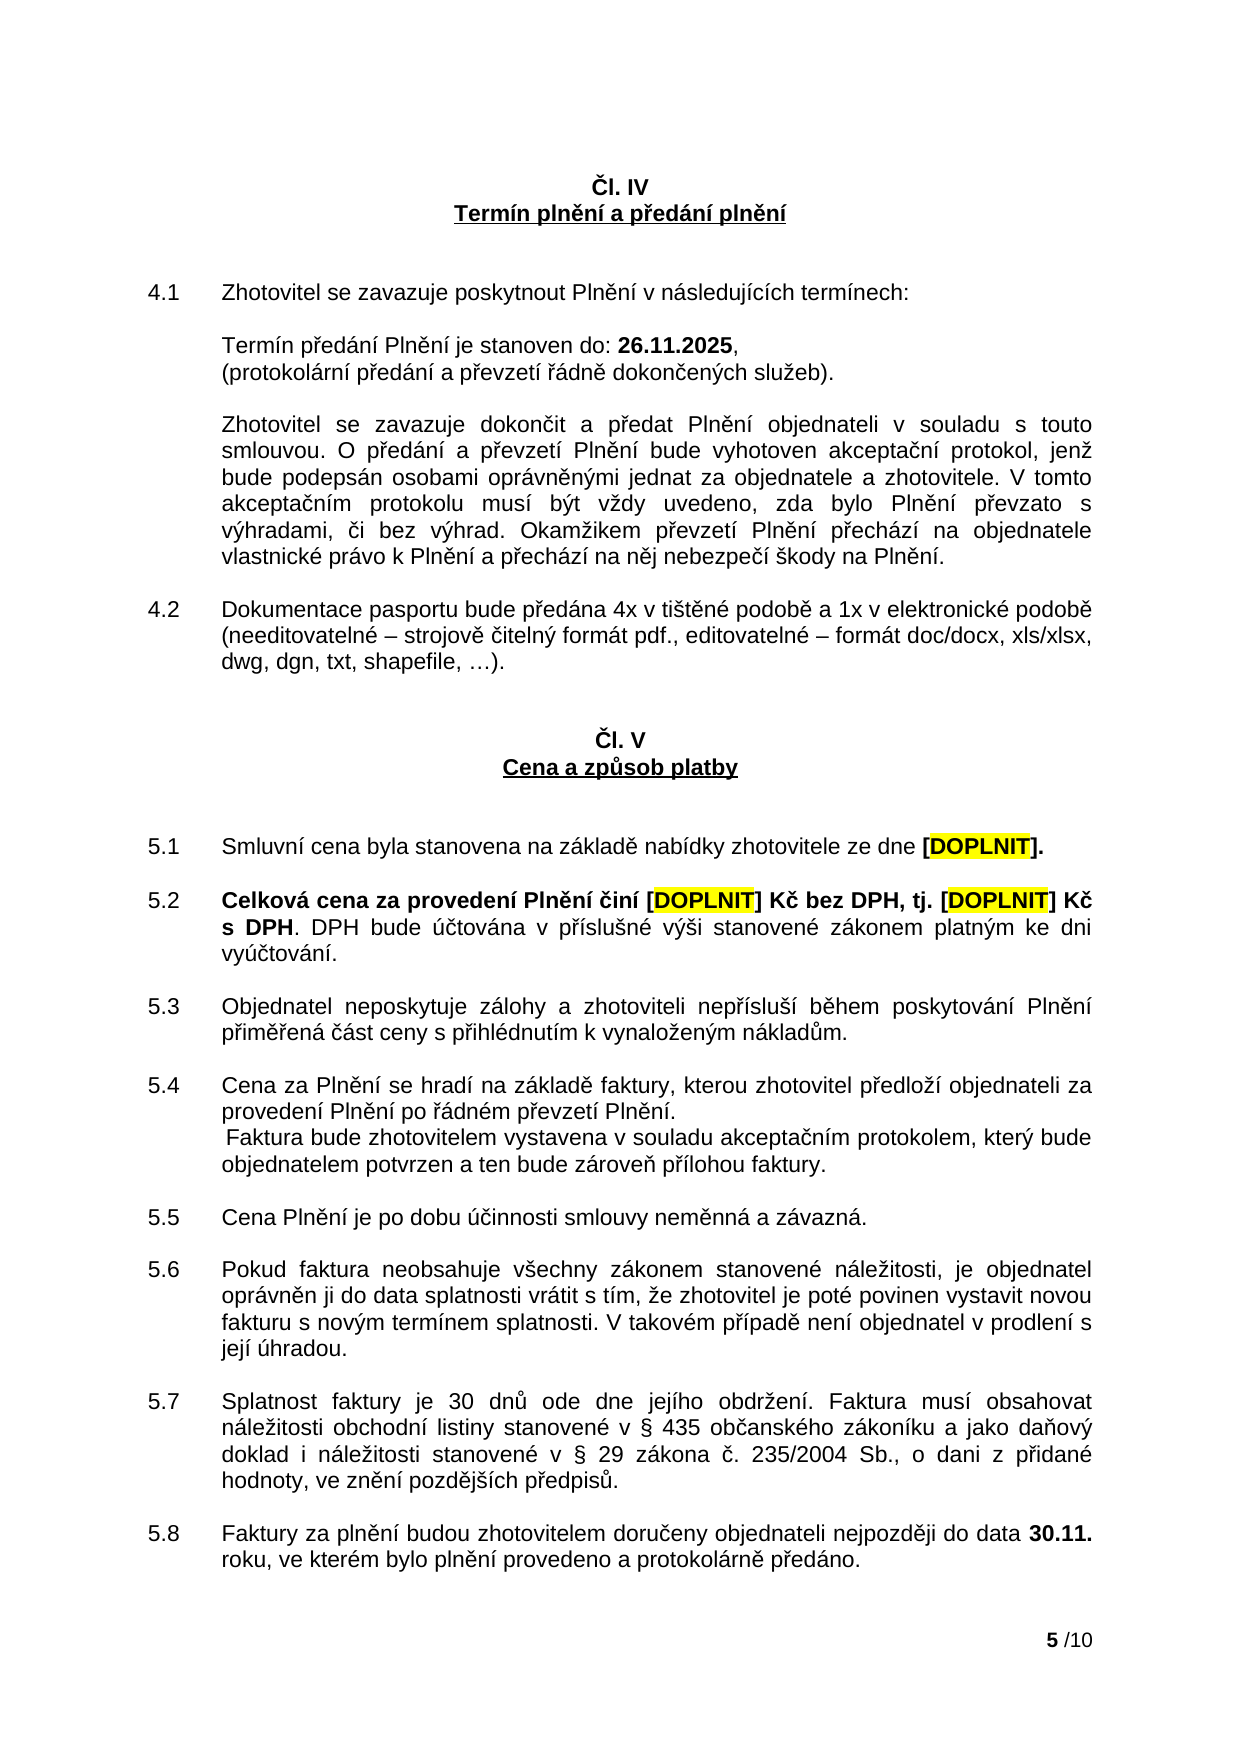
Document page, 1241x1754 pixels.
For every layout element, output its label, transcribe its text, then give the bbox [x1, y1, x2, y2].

text 5.5 Cena Plnění je po dobu účinnosti smlouvy neměnná a závazná. [148, 1203, 1093, 1230]
text 4.1 Zhotovitel se zavazuje poskytnout Plnění v následujících termínech: [148, 279, 1093, 306]
text Termín plnění a předání plnění [148, 200, 1093, 227]
text (protokolární předání a převzetí řádně dokončených služeb). [148, 358, 1093, 385]
text 5.4 Cena za Plnění se hradí na základě faktury, kterou zhotovitel předloží objednateli za provedení Plnění po řádném převzetí Plnění. [148, 1072, 1093, 1124]
text Čl. IV [148, 174, 1093, 200]
text 5.1 Smluvní cena byla stanovena na základě nabídky zhotovitele ze dne [DOPLNIT]. [148, 833, 930, 859]
text Termín předání Plnění je stanoven do: 26.11.2025, [148, 332, 1093, 358]
text Zhotovitel se zavazuje dokončit a předat Plnění objednateli v souladu s touto smlouvou. O předání a převzetí Plnění bude vyhotoven akceptační protokol, jenž bude podepsán osobami oprávněnými jednat za objednatele a zhotovitele. V tomto akceptačním protokolu musí být vždy uvedeno, zda bylo Plnění převzato s výhradami, či bez výhrad. Okamžikem převzetí Plnění přechází na objednatele vlastnické právo k Plnění a přechází na něj nebezpečí škody na Plnění. [221, 411, 1093, 569]
text 5.8 Faktury za plnění budou zhotovitelem doručeny objednateli nejpozději do data 30.11. roku, ve kterém bylo plnění provedeno a protokolárně předáno. [148, 1520, 1093, 1572]
text 5.2 Celková cena za provedení Plnění činí [DOPLNIT] Kč bez DPH, tj. [DOPLNIT] Kč s DPH. DPH bude účtována v příslušné výši stanovené zákonem platným ke dni vyúčtování. [148, 887, 1093, 966]
text Čl. V [148, 727, 1093, 754]
text 4.2 Dokumentace pasportu bude předána 4x v tištěné podobě a 1x v elektronické podobě (needitovatelné – strojově čitelný formát pdf., editovatelné – formát doc/docx, xls/xlsx, dwg, dgn, txt, shapefile, …). [148, 596, 1093, 675]
text 5.7 Splatnost faktury je 30 dnů ode dne jejího obdržení. Faktura musí obsahovat náležitosti obchodní listiny stanovené v § 435 občanského zákoníku a jako daňový doklad i náležitosti stanovené v § 29 zákona č. 235/2004 Sb., o dani z přidané hodnoty, ve znění pozdějších předpisů. [148, 1388, 1093, 1493]
text Cena a způsob platby [148, 754, 1093, 780]
text Faktura bude zhotovitelem vystavena v souladu akceptačním protokolem, který bude objednatelem potvrzen a ten bude zároveň přílohou faktury. [148, 1124, 1093, 1177]
text 5.3 Objednatel neposkytuje zálohy a zhotoviteli nepřísluší během poskytování Plnění přiměřená část ceny s přihlédnutím k vynaloženým nákladům. [148, 993, 1093, 1045]
text 5.6 Pokud faktura neobsahuje všechny zákonem stanovené náležitosti, je objednatel oprávněn ji do data splatnosti vrátit s tím, že zhotovitel je poté povinen vystavit novou fakturu s novým termínem splatnosti. V takovém případě není objednatel v prodlení s její úhradou. [148, 1256, 1093, 1362]
